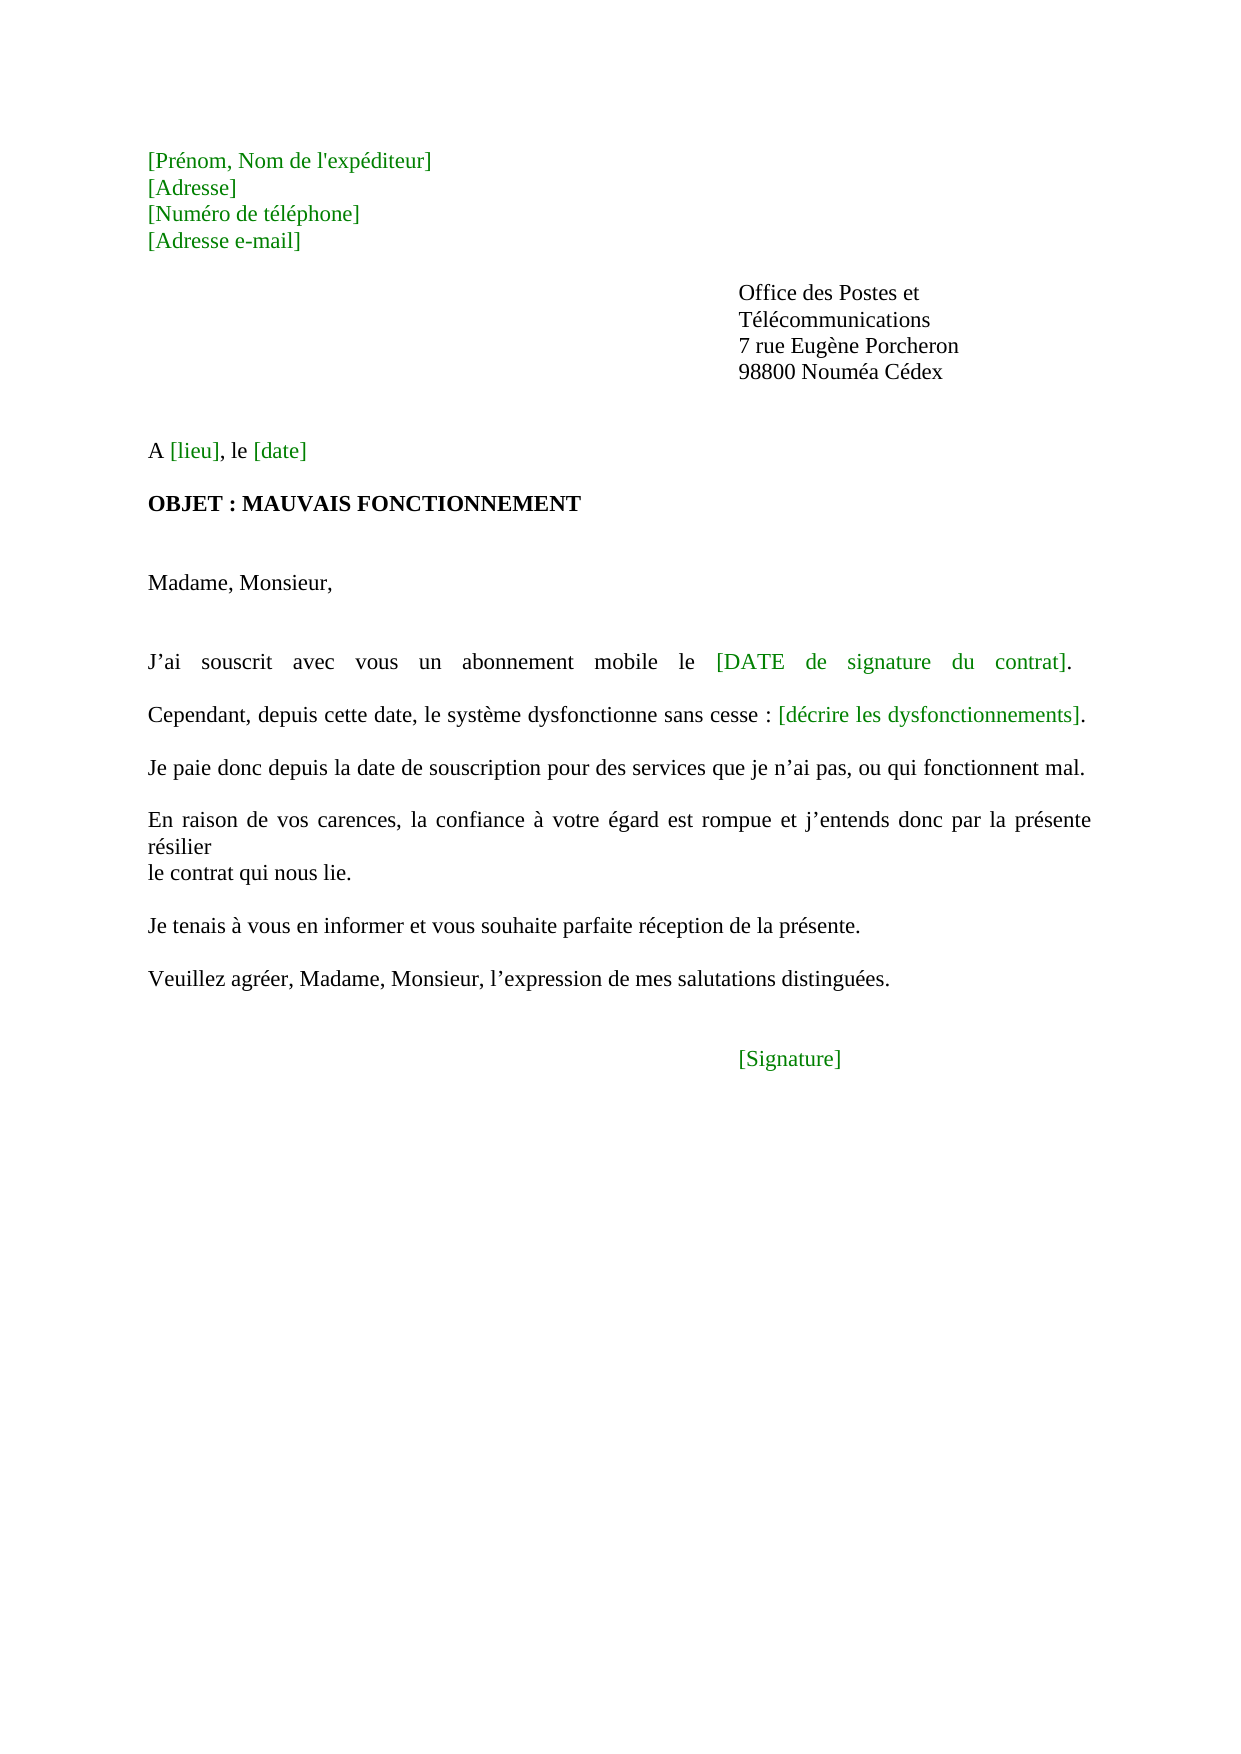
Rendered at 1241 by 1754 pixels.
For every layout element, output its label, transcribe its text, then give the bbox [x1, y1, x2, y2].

text Veuillez agréer, Madame, Monsieur, l’expression de mes salutations distinguées. [148, 964, 1093, 991]
text 98800 Nouméa Cédex [148, 358, 1093, 385]
text OBJET : MAUVAIS FONCTIONNEMENT [148, 464, 1093, 517]
text le contrat qui nous lie. Je tenais à vous en informer et vous souhaite parfaite réception de la présente. [148, 859, 1093, 938]
text A [lieu], le [date] [148, 437, 1093, 464]
text Madame, Monsieur, [148, 517, 1093, 596]
text [Signature] [148, 1045, 1093, 1072]
text Télécommunications [148, 306, 1093, 332]
text J’ai souscrit avec vous un abonnement mobile le [DATE de signature du contrat]. Cependant, depuis cette date, le système dysfonctionne sans cesse : [décrire les dysfonctionnements]. Je paie donc depuis la date de souscription pour des services que je n’ai pas, ou qui fonctionnent mal. En raison de vos carences, la confiance à votre égard est rompue et j’entends donc par la présente résilier [148, 596, 1093, 859]
text Office des Postes et [148, 279, 1093, 306]
text 7 rue Eugène Porcheron [148, 332, 1093, 358]
text [Prénom, Nom de l'expéditeur] [Adresse] [Numéro de téléphone] [Adresse e-mail] [148, 148, 1093, 253]
